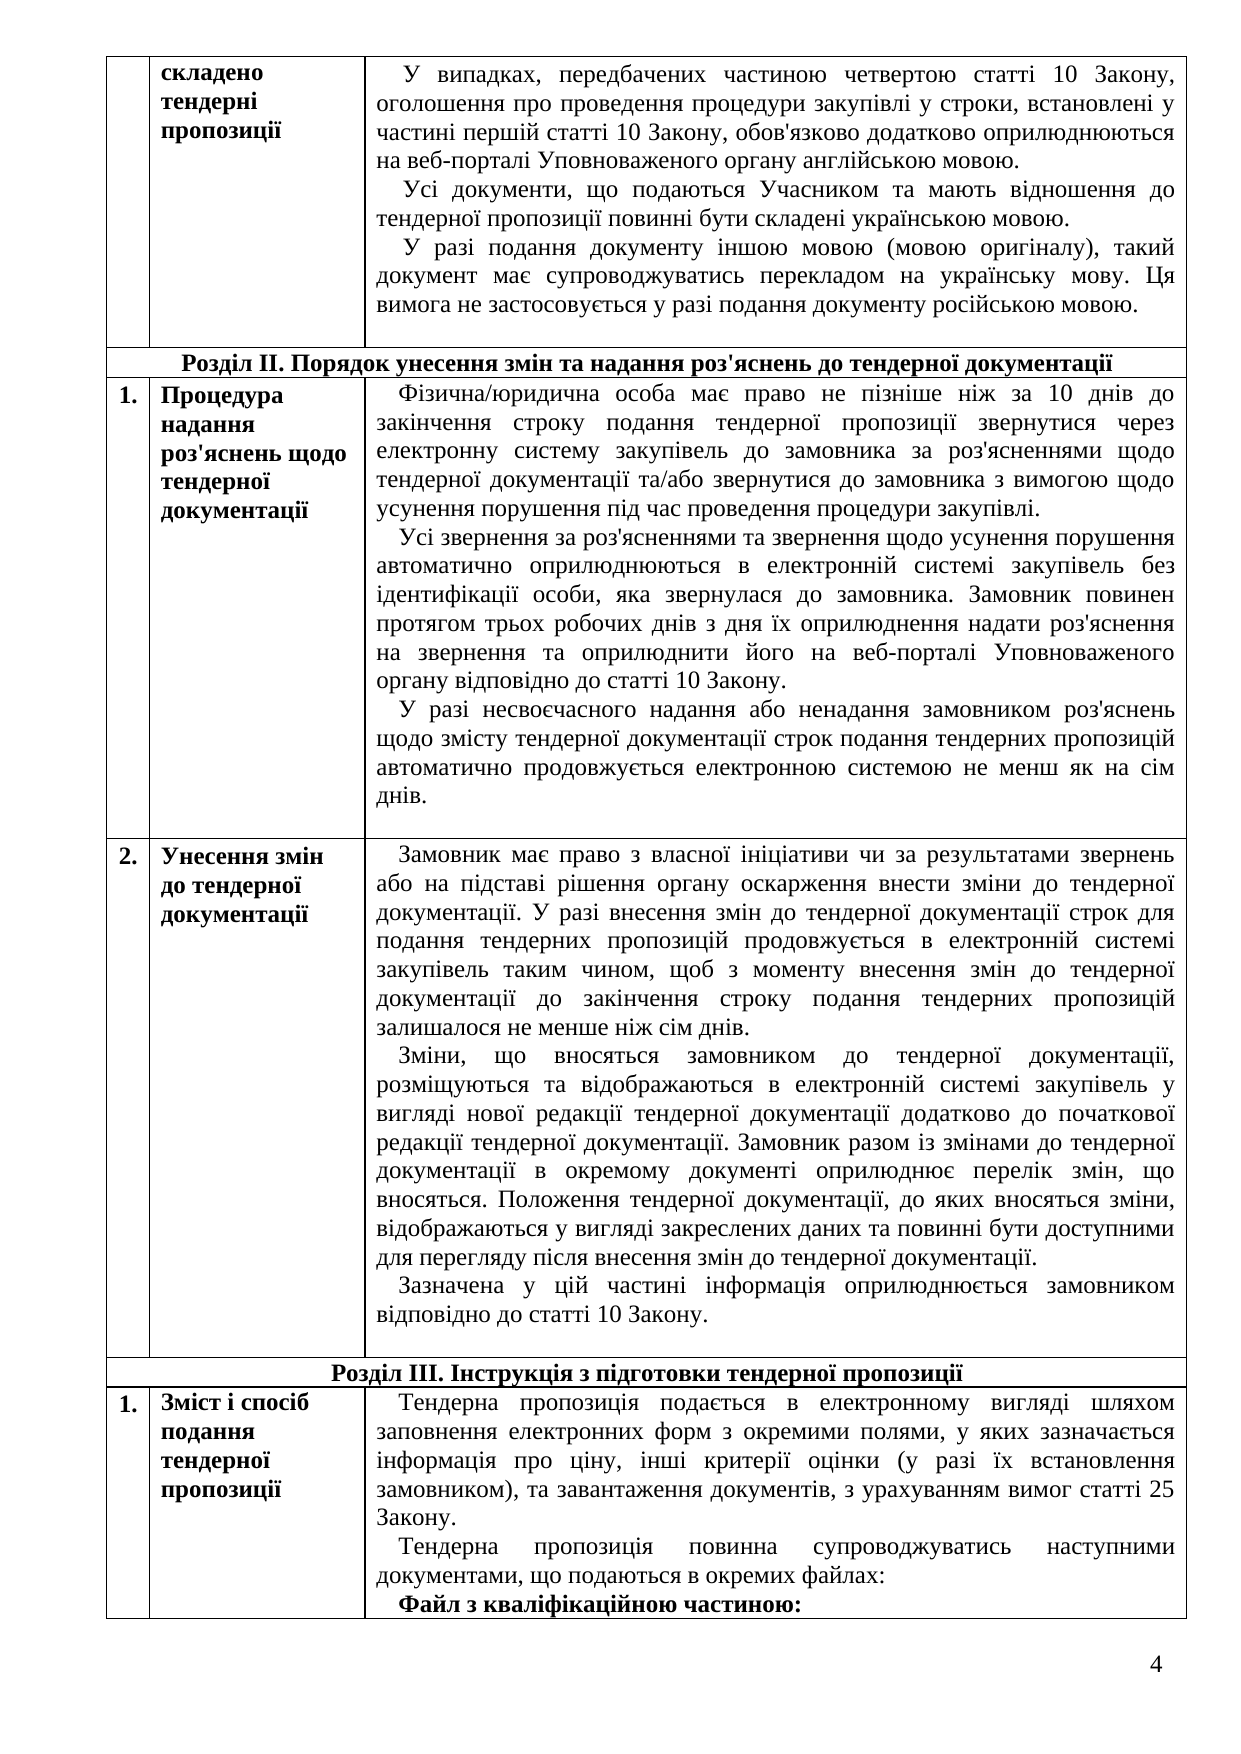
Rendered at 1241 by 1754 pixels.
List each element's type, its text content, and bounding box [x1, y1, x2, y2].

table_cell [366, 57, 1186, 347]
table_cell 1. [107, 378, 149, 838]
table_cell Унесення змін до тендерної документації [150, 839, 364, 1357]
table_cell Процедура надання роз'яснень щодо тендерної документації [150, 378, 364, 838]
table_cell Розділ ІІІ. Інструкція з підготовки тендерної пропозиції [107, 1358, 1186, 1386]
table_cell Розділ ІІ. Порядок унесення змін та надання роз'яснень до тендерної документації [107, 348, 1186, 377]
table_cell Фізична/юридична особа має право не пізніше ніж за 10 днів до закінчення строку подання тендерної пропозиції звернутися через електронну систему закупівель до замовника за роз'ясненнями щодо тендерної документації та/або звернутися до замовника з вимогою щодо усунення порушення під час проведення процедури закупівлі. Усі звернення за роз'ясненнями та звернення щодо усунення порушення автоматично оприлюднюються в електронній системі закупівель без ідентифікації особи, яка звернулася до замовника. Замовник повинен протягом трьох робочих днів з дня їх оприлюднення надати роз'яснення на звернення та оприлюднити його на веб-порталі Уповноваженого органу відповідно до статті 10 Закону. У разі несвоєчасного надання або ненадання замовником роз'яснень щодо змісту тендерної документації строк подання тендерних пропозицій автоматично продовжується електронною системою не менш як на сім днів. [366, 378, 1186, 838]
table_cell 2. [107, 839, 149, 1357]
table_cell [150, 57, 364, 347]
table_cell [366, 1388, 1186, 1617]
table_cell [150, 1388, 364, 1617]
table_cell 1. [107, 1388, 149, 1617]
table_cell 7. [107, 57, 149, 347]
table_cell Замовник має право з власної ініціативи чи за результатами звернень або на підставі рішення органу оскарження внести зміни до тендерної документації. У разі внесення змін до тендерної документації строк для подання тендерних пропозицій продовжується в електронній системі закупівель таким чином, щоб з моменту внесення змін до тендерної документації до закінчення строку подання тендерних пропозицій залишалося не менше ніж сім днів. Зміни, що вносяться замовником до тендерної документації, розміщуються та відображаються в електронній системі закупівель у вигляді нової редакції тендерної документації додатково до початкової редакції тендерної документації. Замовник разом із змінами до тендерної документації в окремому документі оприлюднює перелік змін, що вносяться. Положення тендерної документації, до яких вносяться зміни, відображаються у вигляді закреслених даних та повинні бути доступними для перегляду після внесення змін до тендерної документації. Зазначена у цій частині інформація оприлюднюється замовником відповідно до статті 10 Закону. [366, 839, 1186, 1357]
